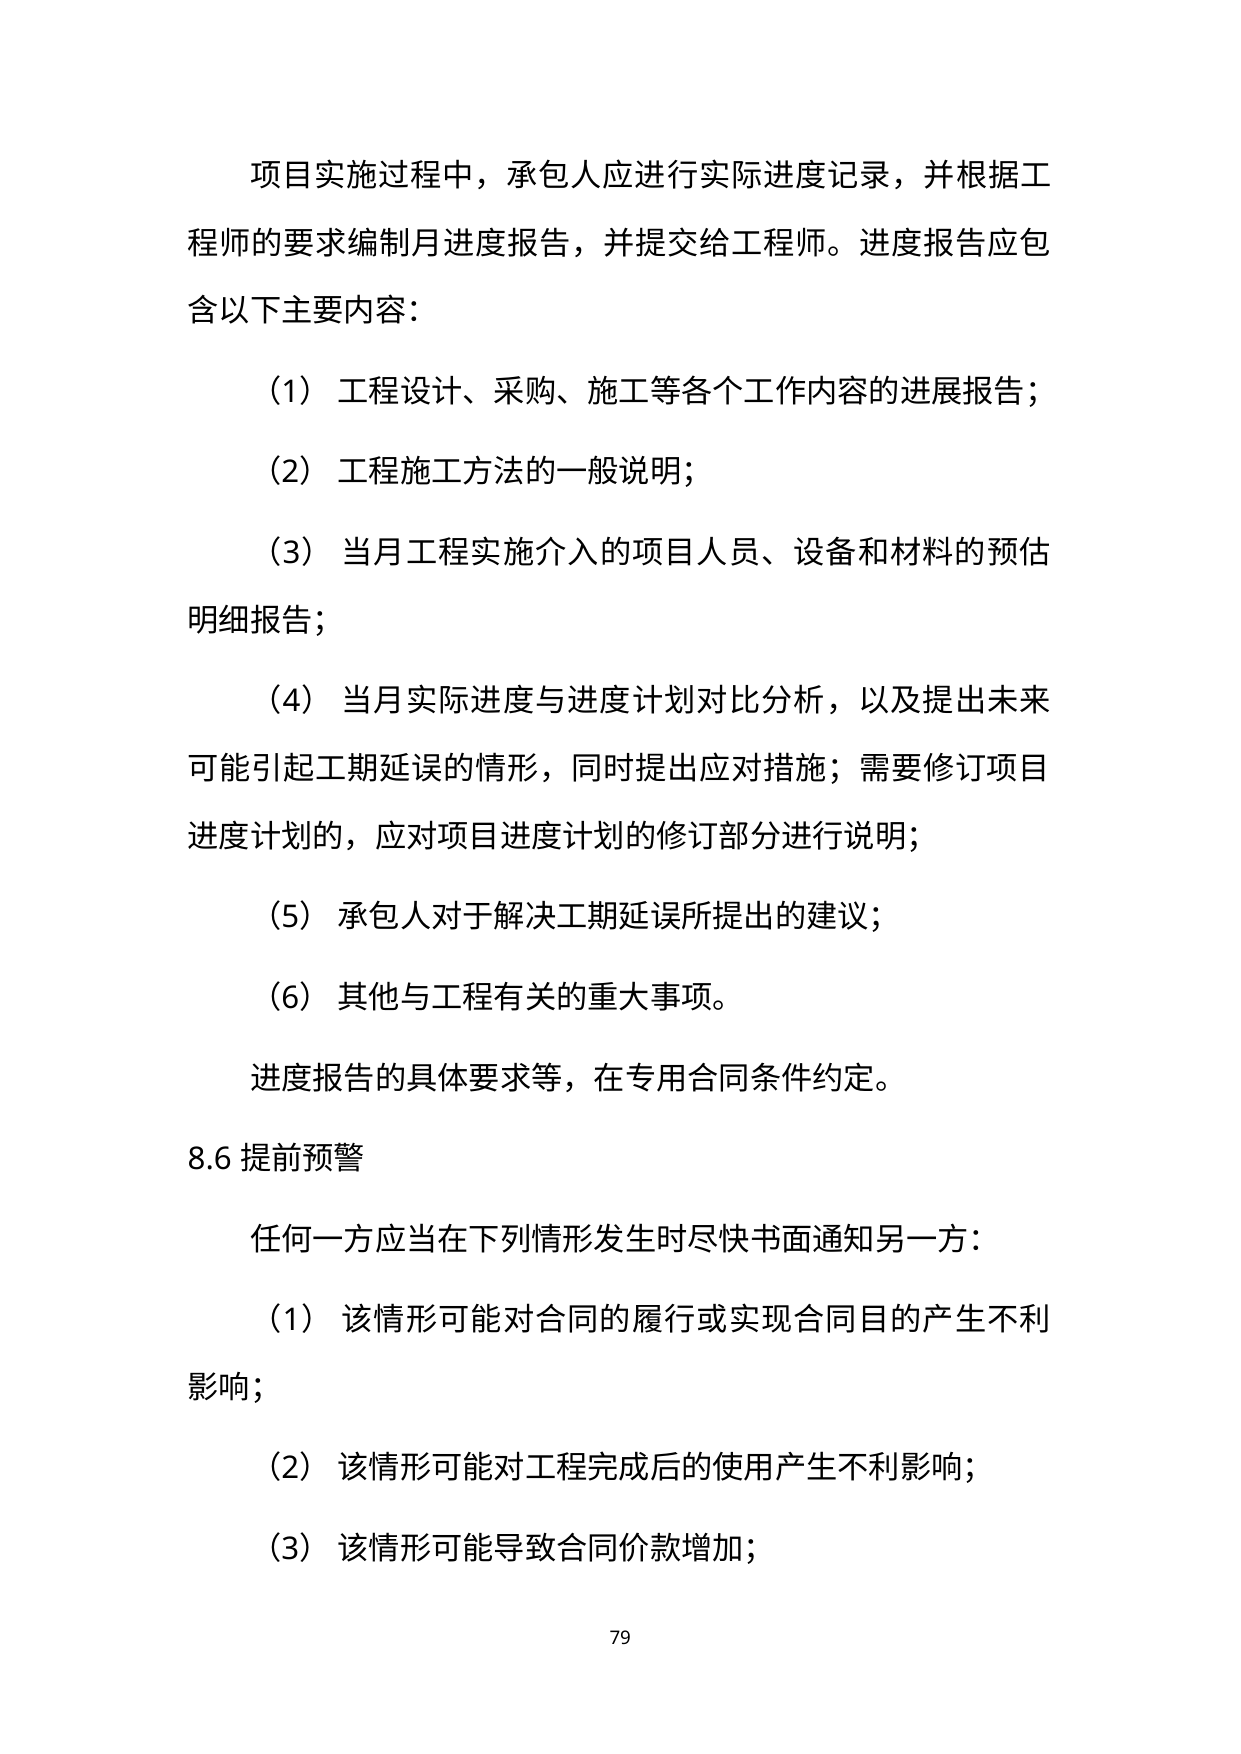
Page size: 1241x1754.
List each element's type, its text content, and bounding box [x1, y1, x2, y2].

text （1） 工程设计、采购、施工等各个工作内容的进展报告； [187, 366, 1053, 411]
text （2） 该情形可能对工程完成后的使用产生不利影响； [187, 1442, 1053, 1488]
text （4） 当月实际进度与进度计划对比分析，以及提出未来可能引起工期延误的情形，同时提出应对措施；需要修订项目进度计划的，应对项目进度计划的修订部分进行说明； [187, 676, 1053, 857]
text （5） 承包人对于解决工期延误所提出的建议； [187, 892, 1053, 937]
text （1） 该情形可能对合同的履行或实现合同目的产生不利影响； [187, 1294, 1053, 1407]
list 8.6 提前预警 [187, 1133, 1053, 1179]
text （2） 工程施工方法的一般说明； [187, 447, 1053, 492]
text （3） 当月工程实施介入的项目人员、设备和材料的预估明细报告； [187, 527, 1053, 640]
text （6） 其他与工程有关的重大事项。 [187, 972, 1053, 1018]
text 任何一方应当在下列情形发生时尽快书面通知另一方： [187, 1214, 1053, 1259]
text 进度报告的具体要求等，在专用合同条件约定。 [187, 1053, 1053, 1098]
text 项目实施过程中，承包人应进行实际进度记录，并根据工程师的要求编制月进度报告，并提交给工程师。进度报告应包含以下主要内容： [187, 150, 1053, 331]
text （3） 该情形可能导致合同价款增加； [187, 1523, 1053, 1568]
